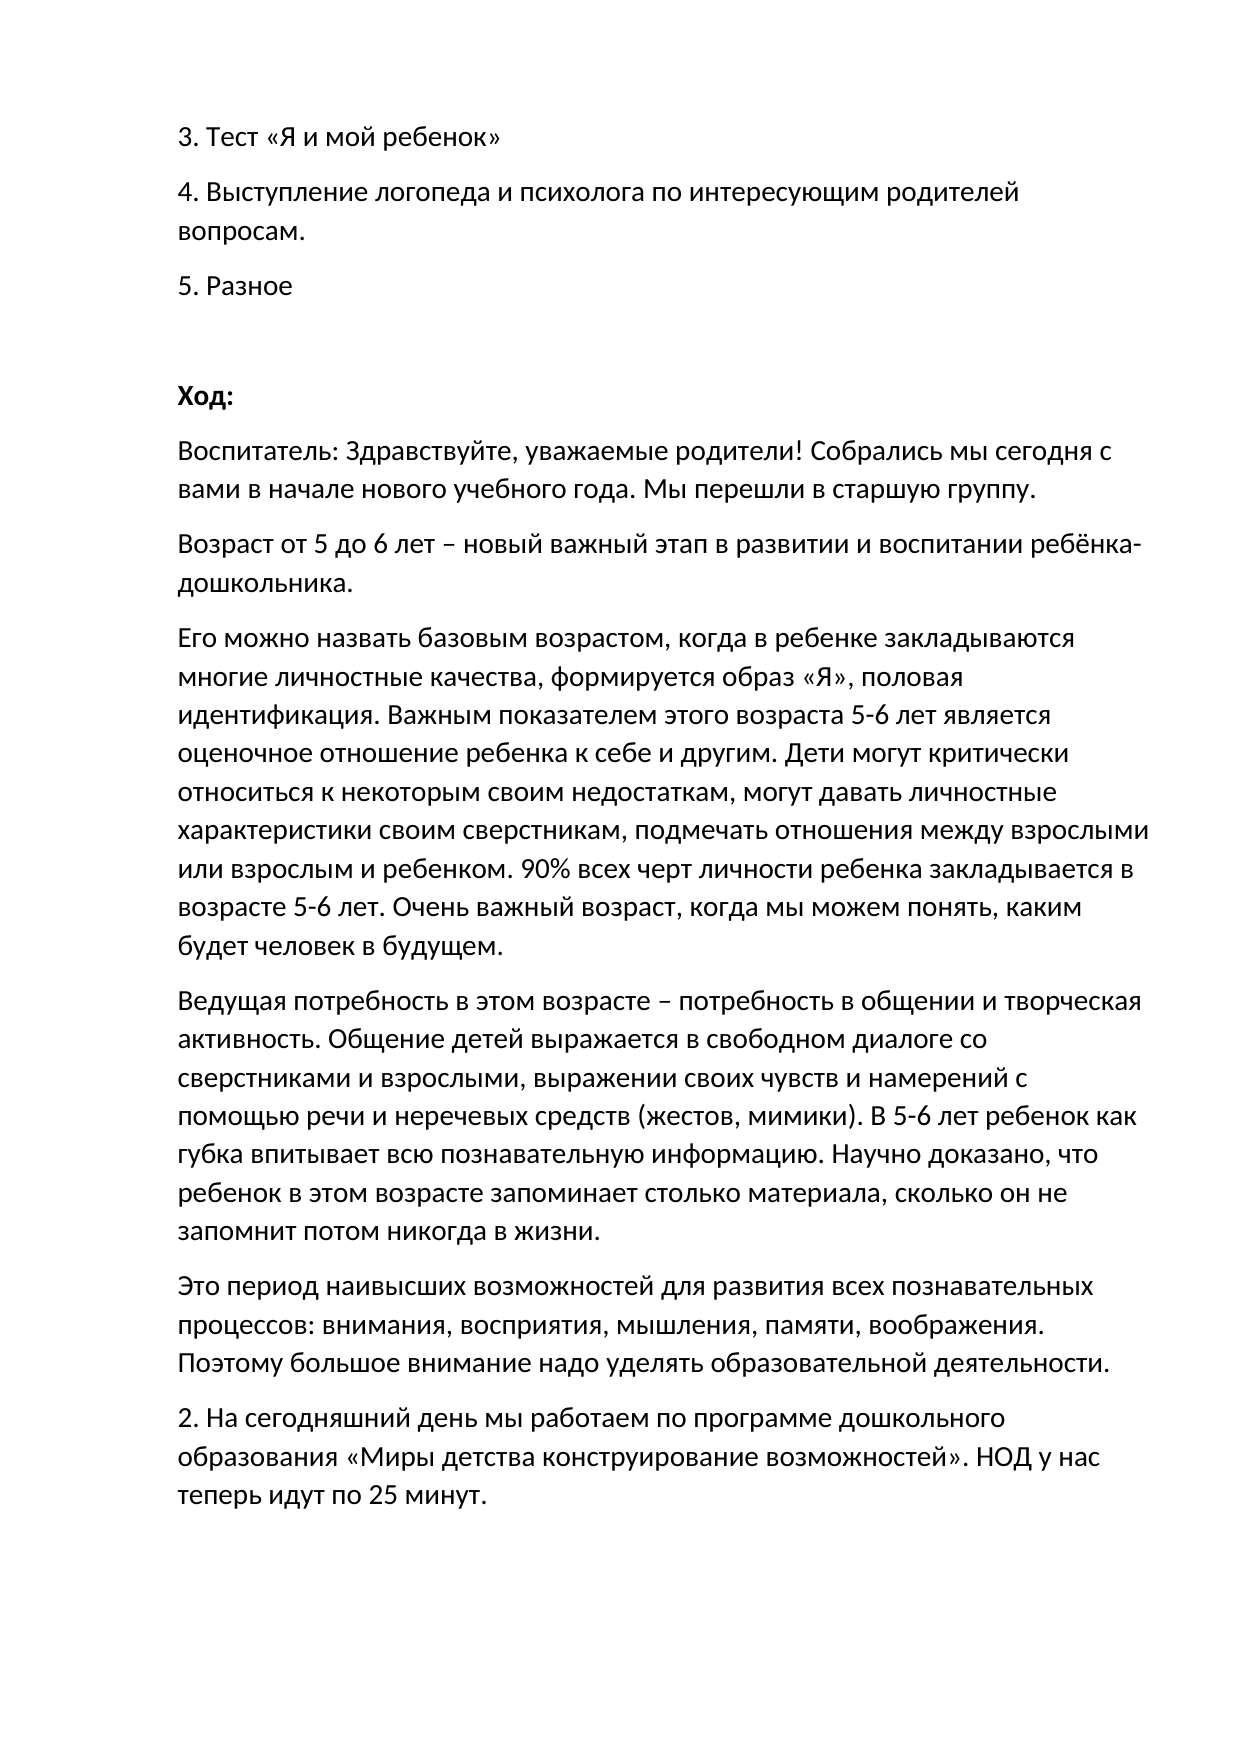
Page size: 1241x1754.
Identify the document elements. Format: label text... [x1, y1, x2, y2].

text Ведущая потребность в этом возрасте – потребность в общении и творческая активность. Общение детей выражается в свободном диалоге со сверстниками и взрослыми, выражении своих чувств и намерений с помощью речи и неречевых средств (жестов, мимики). В 5-6 лет ребенок как губка впитывает всю познавательную информацию. Научно доказано, что ребенок в этом возрасте запоминает столько материала, сколько он не запомнит потом никогда в жизни. [177, 982, 1152, 1248]
text Воспитатель: Здравствуйте, уважаемые родители! Собрались мы сегодня с вами в начале нового учебного года. Мы перешли в старшую группу. [177, 432, 1152, 506]
text Его можно назвать базовым возрастом, когда в ребенке закладываются многие личностные качества, формируется образ «Я», половая идентификация. Важным показателем этого возраста 5-6 лет является оценочное отношение ребенка к себе и другим. Дети могут критически относиться к некоторым своим недостаткам, могут давать личностные характеристики своим сверстникам, подмечать отношения между взрослыми или взрослым и ребенком. 90% всех черт личности ребенка закладывается в возрасте 5-6 лет. Очень важный возраст, когда мы можем понять, каким будет человек в будущем. [177, 619, 1152, 962]
text 3. Тест «Я и мой ребенок» [177, 118, 1152, 154]
text Возраст от 5 до 6 лет – новый важный этап в развитии и воспитании ребёнка-дошкольника. [177, 526, 1152, 600]
text 2. На сегодняшний день мы работаем по программе дошкольного образования «Миры детства конструирование возможностей». НОД у нас теперь идут по 25 минут. [177, 1399, 1152, 1512]
text 5. Разное [177, 267, 1152, 302]
text Это период наивысших возможностей для развития всех познавательных процессов: внимания, восприятия, мышления, памяти, воображения. Поэтому большое внимание надо уделять образовательной деятельности. [177, 1267, 1152, 1380]
text Ход: [177, 377, 1152, 413]
text 4. Выступление логопеда и психолога по интересующим родителей вопросам. [177, 173, 1152, 247]
